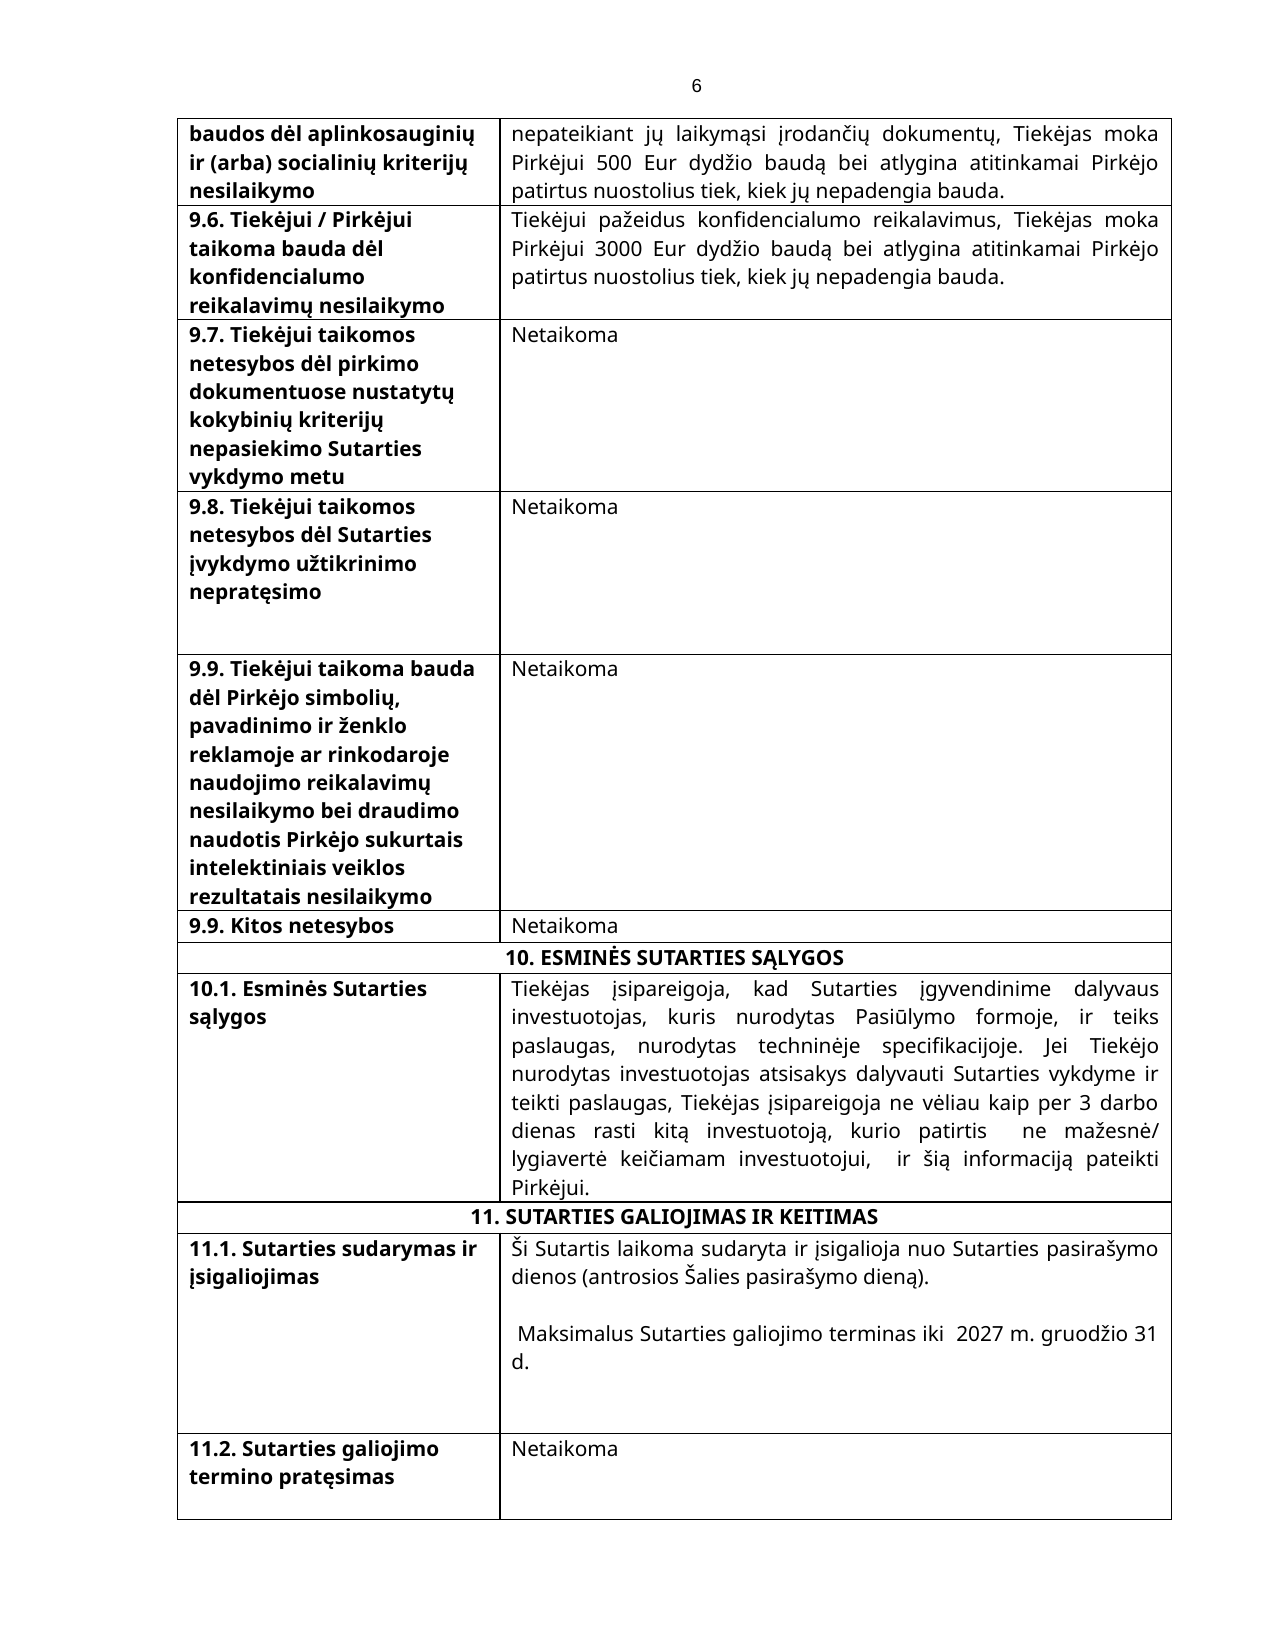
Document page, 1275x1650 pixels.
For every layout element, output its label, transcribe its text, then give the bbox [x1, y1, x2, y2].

table_cell 11.1. Sutarties sudarymas ir įsigaliojimas [178, 1234, 499, 1433]
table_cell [501, 119, 1171, 204]
table_cell Ši Sutartis laikoma sudaryta ir įsigalioja nuo Sutarties pasirašymo dienos (antrosios Šalies pasirašymo dieną). Maksimalus Sutarties galiojimo terminas iki 2027 m. gruodžio 31 d. [501, 1234, 1171, 1433]
table_cell 10.1. Esminės Sutarties sąlygos [178, 974, 499, 1201]
table_cell 11. SUTARTIES GALIOJIMAS IR KEITIMAS [178, 1203, 1171, 1233]
table_cell 10. ESMINĖS SUTARTIES SĄLYGOS [178, 943, 1171, 973]
table_cell Tiekėjas įsipareigoja, kad Sutarties įgyvendinime dalyvaus investuotojas, kuris nurodytas Pasiūlymo formoje, ir teiks paslaugas, nurodytas techninėje specifikacijoje. Jei Tiekėjo nurodytas investuotojas atsisakys dalyvauti Sutarties vykdyme ir teikti paslaugas, Tiekėjas įsipareigoja ne vėliau kaip per 3 darbo dienas rasti kitą investuotoją, kurio patirtis ne mažesnė/ lygiavertė keičiamam investuotojui, ir šią informaciją pateikti Pirkėjui. [501, 974, 1171, 1201]
table_cell 9.9. Kitos netesybos [178, 911, 499, 942]
table_cell Netaikoma [501, 1434, 1171, 1519]
table_cell Netaikoma [501, 655, 1171, 910]
table_cell Netaikoma [501, 492, 1171, 653]
table_cell Netaikoma [501, 320, 1171, 491]
table_cell 9.6. Tiekėjui / Pirkėjui taikoma bauda dėl konfidencialumo reikalavimų nesilaikymo [178, 206, 499, 319]
table_cell 9.9. Tiekėjui taikoma bauda dėl Pirkėjo simbolių, pavadinimo ir ženklo reklamoje ar rinkodaroje naudojimo reikalavimų nesilaikymo bei draudimo naudotis Pirkėjo sukurtais intelektiniais veiklos rezultatais nesilaikymo [178, 655, 499, 910]
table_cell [178, 119, 499, 204]
table_cell Netaikoma [501, 911, 1171, 942]
table_cell Tiekėjui pažeidus konfidencialumo reikalavimus, Tiekėjas moka Pirkėjui 3000 Eur dydžio baudą bei atlygina atitinkamai Pirkėjo patirtus nuostolius tiek, kiek jų nepadengia bauda. [501, 206, 1171, 319]
table_cell 9.7. Tiekėjui taikomos netesybos dėl pirkimo dokumentuose nustatytų kokybinių kriterijų nepasiekimo Sutarties vykdymo metu [178, 320, 499, 491]
table_cell 11.2. Sutarties galiojimo termino pratęsimas [178, 1434, 499, 1519]
table_cell 9.8. Tiekėjui taikomos netesybos dėl Sutarties įvykdymo užtikrinimo nepratęsimo [178, 492, 499, 653]
